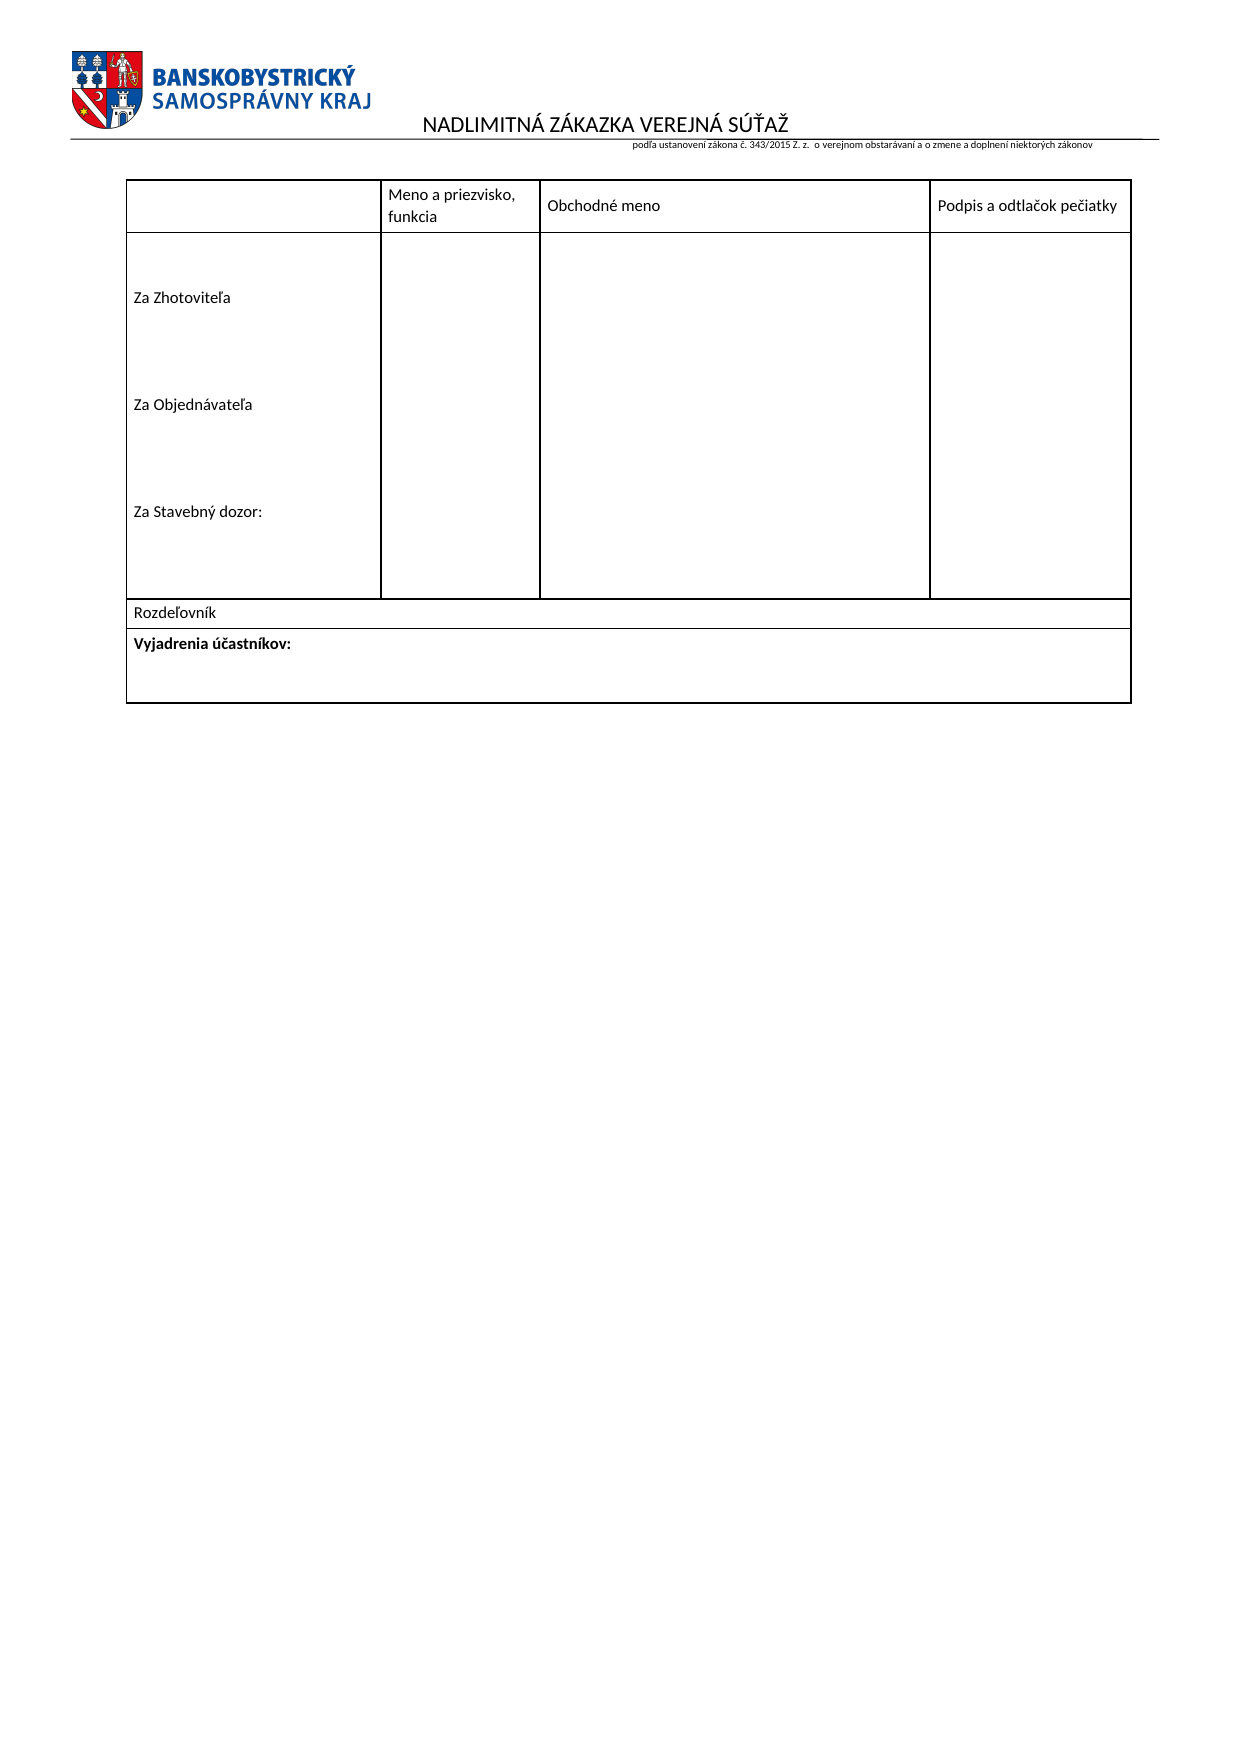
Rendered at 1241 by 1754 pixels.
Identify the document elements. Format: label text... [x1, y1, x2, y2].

picture [72, 51, 371, 130]
table_cell Za Zhotoviteľa Za Objednávateľa Za Stavebný dozor: [127, 233, 380, 598]
table_cell [541, 233, 929, 598]
table_cell [382, 233, 539, 598]
table_cell Podpis a odtlačok pečiatky [931, 181, 1130, 232]
table_cell Meno a priezvisko, funkcia [382, 181, 539, 232]
table_cell Rozdeľovník [127, 600, 1130, 628]
table_cell [127, 181, 380, 232]
table_cell [931, 233, 1130, 598]
table_cell Vyjadrenia účastníkov: [127, 629, 1130, 702]
table_cell Obchodné meno [541, 181, 929, 232]
